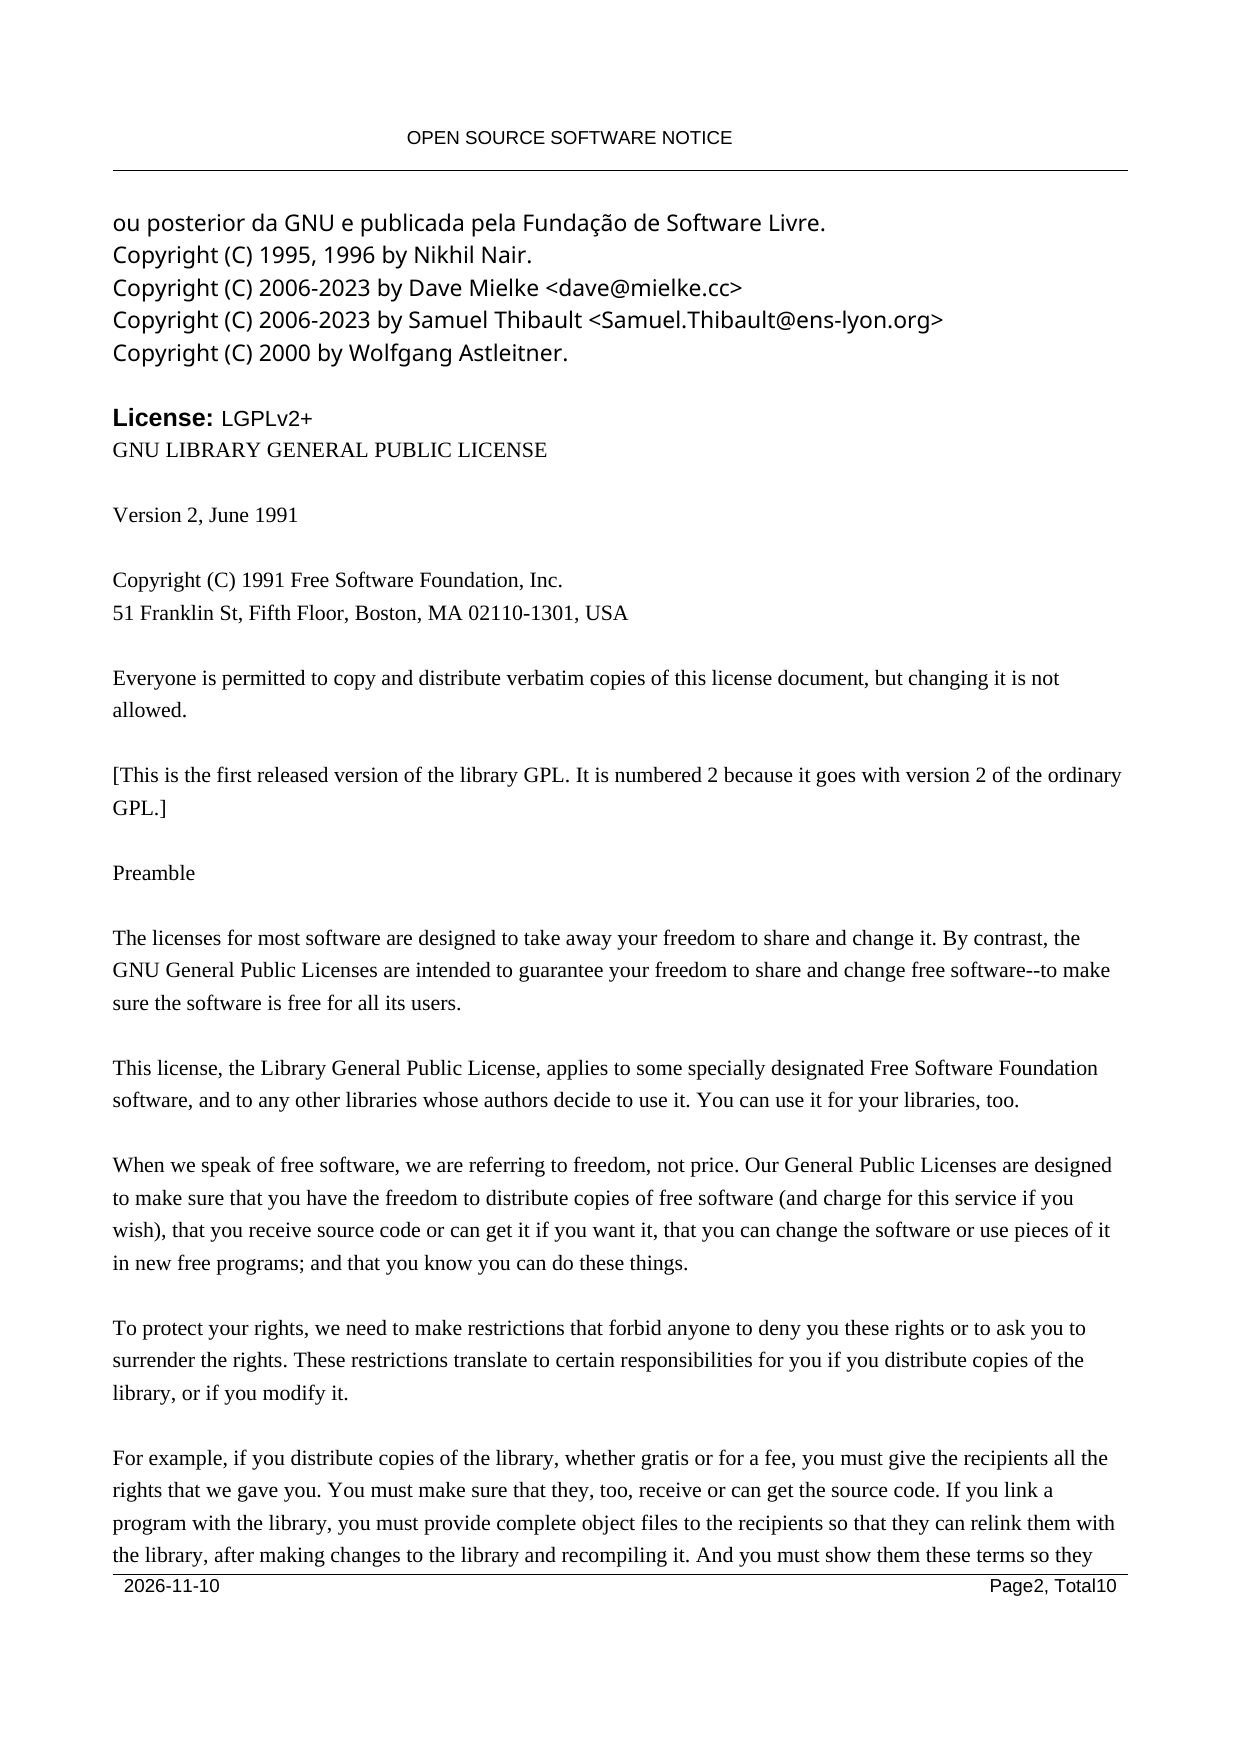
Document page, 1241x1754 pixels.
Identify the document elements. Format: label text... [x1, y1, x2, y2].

text License: LGPLv2+ [112, 401, 1128, 434]
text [112, 206, 1128, 401]
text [112, 434, 1128, 1571]
